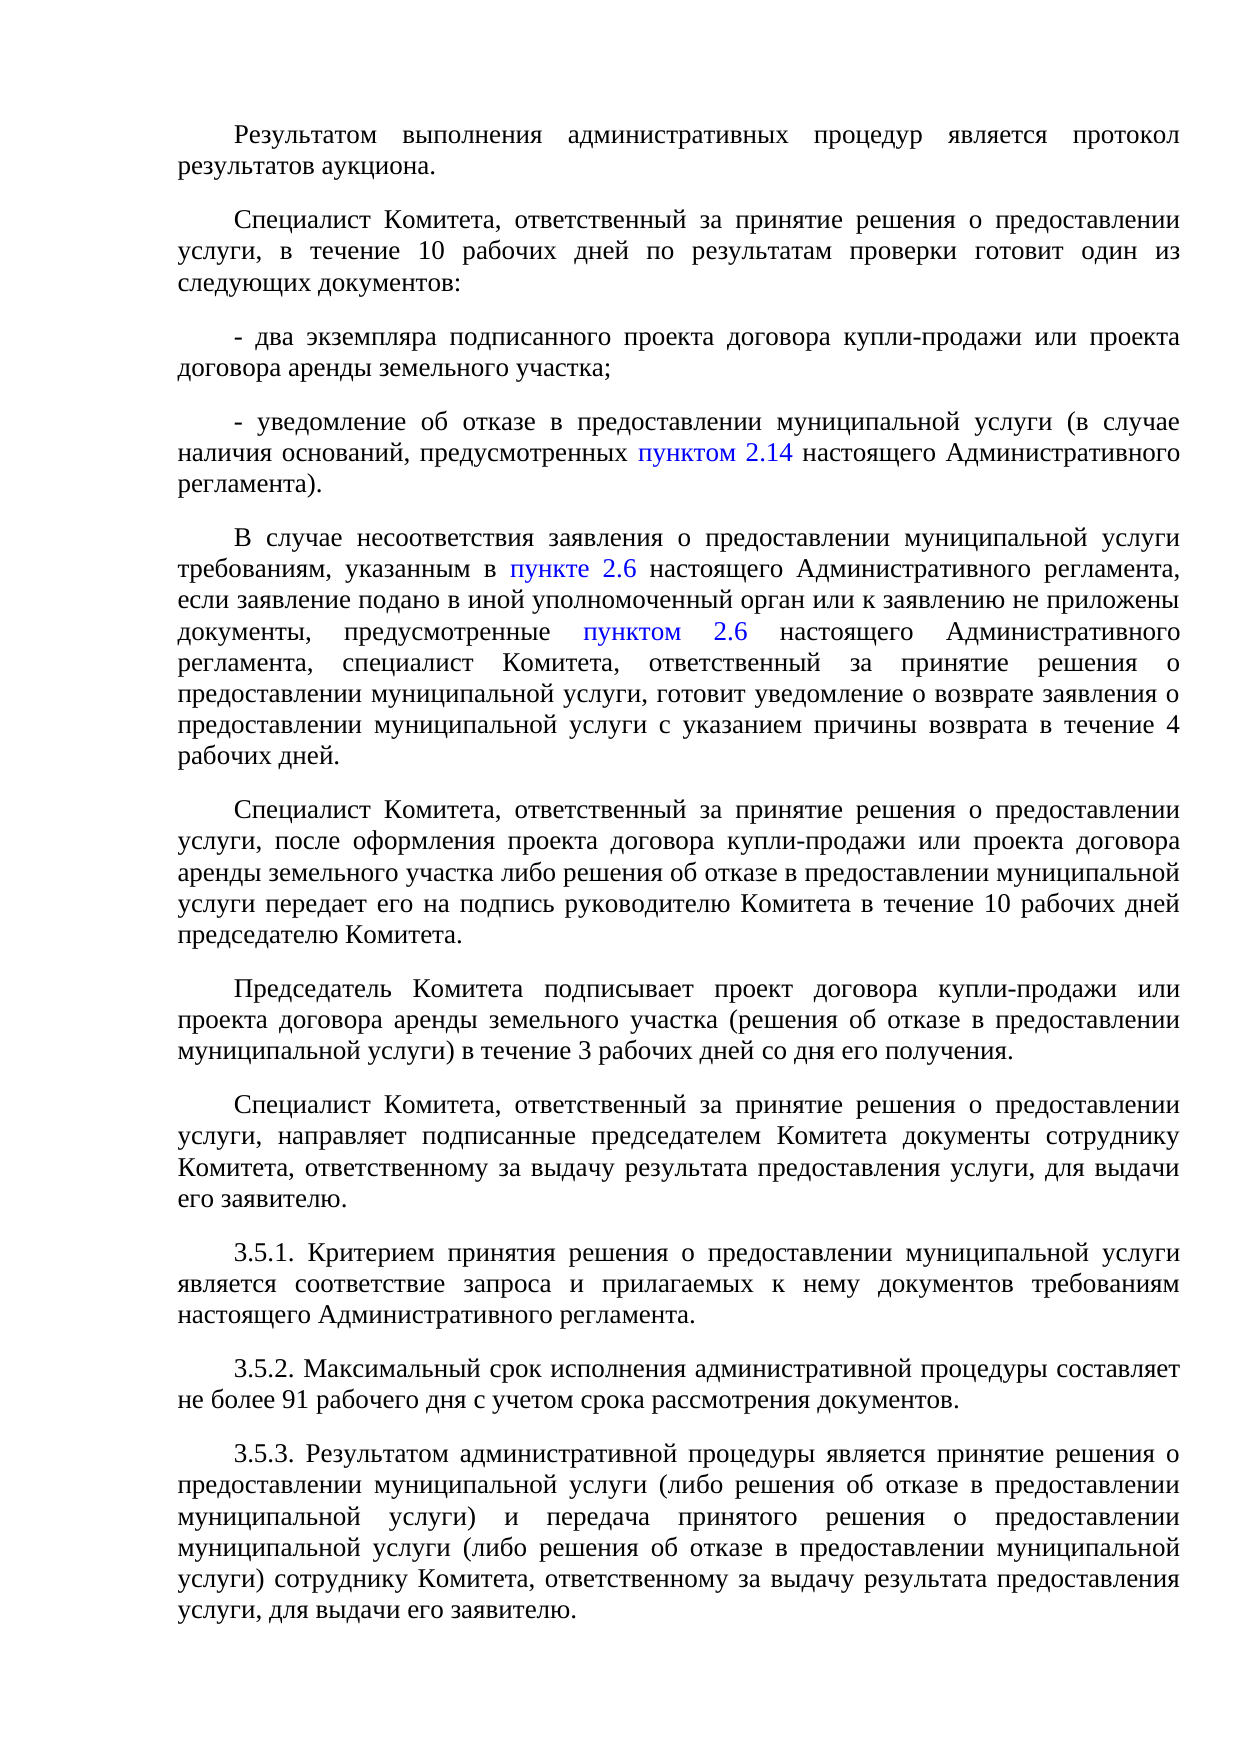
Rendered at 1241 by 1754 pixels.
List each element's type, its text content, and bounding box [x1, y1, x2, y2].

text Специалист Комитета, ответственный за принятие решения о предоставлении услуги, направляет подписанные председателем Комитета документы сотруднику Комитета, ответственному за выдачу результата предоставления услуги, для выдачи его заявителю. [177, 1088, 1181, 1213]
text 3.5.3. Результатом административной процедуры является принятие решения о предоставлении муниципальной услуги (либо решения об отказе в предоставлении муниципальной услуги) и передача принятого решения о предоставлении муниципальной услуги (либо решения об отказе в предоставлении муниципальной услуги) сотруднику Комитета, ответственному за выдачу результата предоставления услуги, для выдачи его заявителю. [177, 1437, 1181, 1624]
text 3.5.1. Критерием принятия решения о предоставлении муниципальной услуги является соответствие запроса и прилагаемых к нему документов требованиям настоящего Административного регламента. [177, 1236, 1181, 1329]
text - уведомление об отказе в предоставлении муниципальной услуги (в случае наличия оснований, предусмотренных пунктом 2.14 настоящего Административного регламента). [177, 405, 1181, 498]
text Специалист Комитета, ответственный за принятие решения о предоставлении услуги, в течение 10 рабочих дней по результатам проверки готовит один из следующих документов: [177, 203, 1181, 297]
text Результатом выполнения административных процедур является протокол результатов аукциона. [177, 118, 1181, 180]
text Председатель Комитета подписывает проект договора купли-продажи или проекта договора аренды земельного участка (решения об отказе в предоставлении муниципальной услуги) в течение 3 рабочих дней со дня его получения. [177, 972, 1181, 1065]
text - два экземпляра подписанного проекта договора купли-продажи или проекта договора аренды земельного участка; [177, 320, 1181, 382]
text 3.5.2. Максимальный срок исполнения административной процедуры составляет не более 91 рабочего дня с учетом срока рассмотрения документов. [177, 1352, 1181, 1414]
text В случае несоответствия заявления о предоставлении муниципальной услуги требованиям, указанным в пункте 2.6 настоящего Административного регламента, если заявление подано в иной уполномоченный орган или к заявлению не приложены документы, предусмотренные пунктом 2.6 настоящего Административного регламента, специалист Комитета, ответственный за принятие решения о предоставлении муниципальной услуги, готовит уведомление о возврате заявления о предоставлении муниципальной услуги с указанием причины возврата в течение 4 рабочих дней. [177, 521, 1181, 770]
text Специалист Комитета, ответственный за принятие решения о предоставлении услуги, после оформления проекта договора купли-продажи или проекта договора аренды земельного участка либо решения об отказе в предоставлении муниципальной услуги передает его на подпись руководителю Комитета в течение 10 рабочих дней председателю Комитета. [177, 793, 1181, 949]
